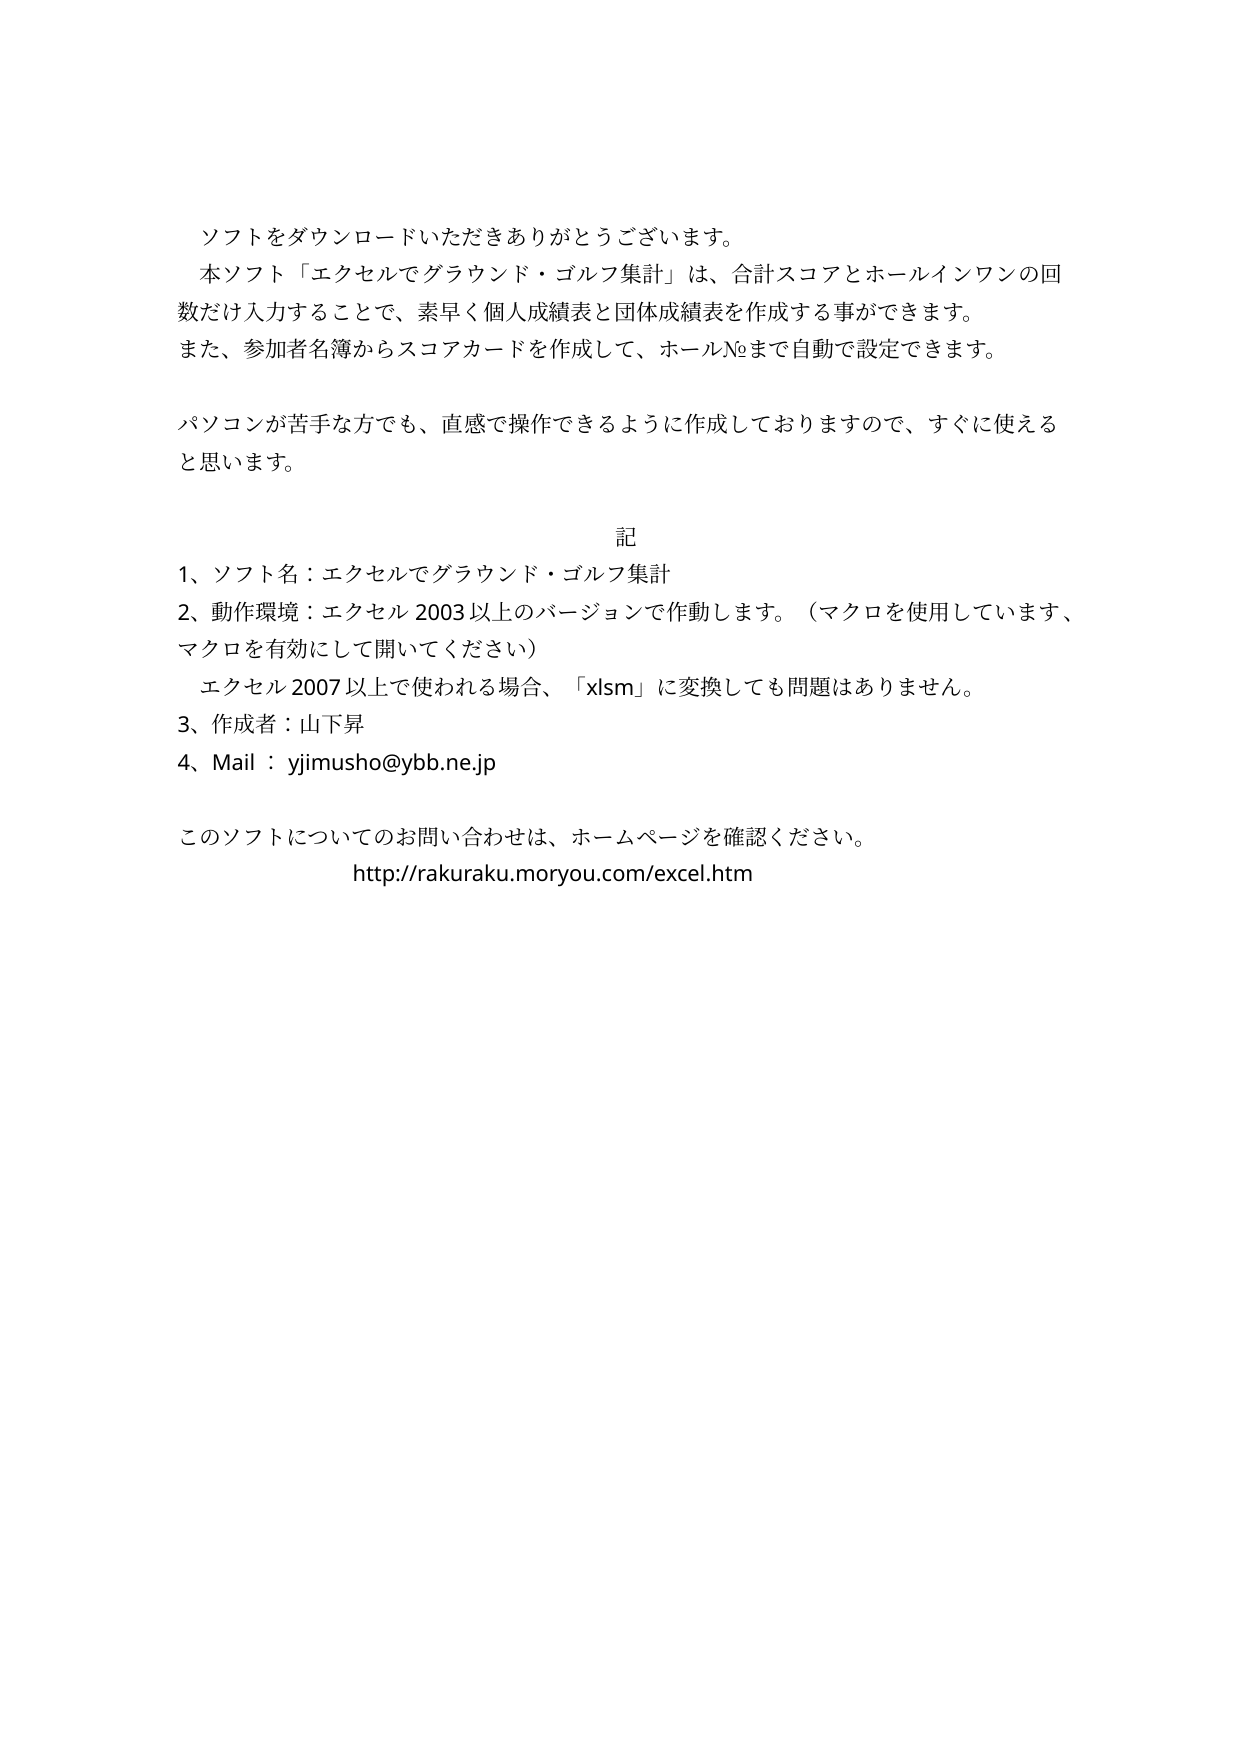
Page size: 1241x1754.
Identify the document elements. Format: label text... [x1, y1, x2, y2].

text 1、ソフト名：エクセルでグラウンド・ゴルフ集計 [177, 554, 1063, 592]
text また、参加者名簿からスコアカードを作成して、ホール№まで自動で設定できます。 [177, 329, 1063, 404]
text 本ソフト「エクセルでグラウンド・ゴルフ集計」は、合計スコアとホールインワンの回数だけ入力することで、素早く個人成績表と団体成績表を作成する事ができます。 [177, 254, 1063, 329]
text 3、作成者：山下昇 [177, 704, 1063, 742]
text パソコンが苦手な方でも、直感で操作できるように作成しておりますので、すぐに使えると思います。 [177, 404, 1063, 479]
text エクセル2007以上で使われる場合、「xlsm」に変換しても問題はありません。 [177, 667, 1063, 704]
text 2、動作環境：エクセル2003以上のバージョンで作動します。（マクロを使用しています、マクロを有効にして開いてください） [177, 592, 1063, 667]
text ソフトをダウンロードいただきありがとうございます。 [177, 217, 1063, 254]
text 4、Mail ： yjimusho@ybb.ne.jp [177, 742, 1063, 779]
text このソフトについてのお問い合わせは、ホームページを確認ください。 http://rakuraku.moryou.com/excel.htm [177, 817, 1063, 892]
text 記 [177, 517, 1063, 554]
